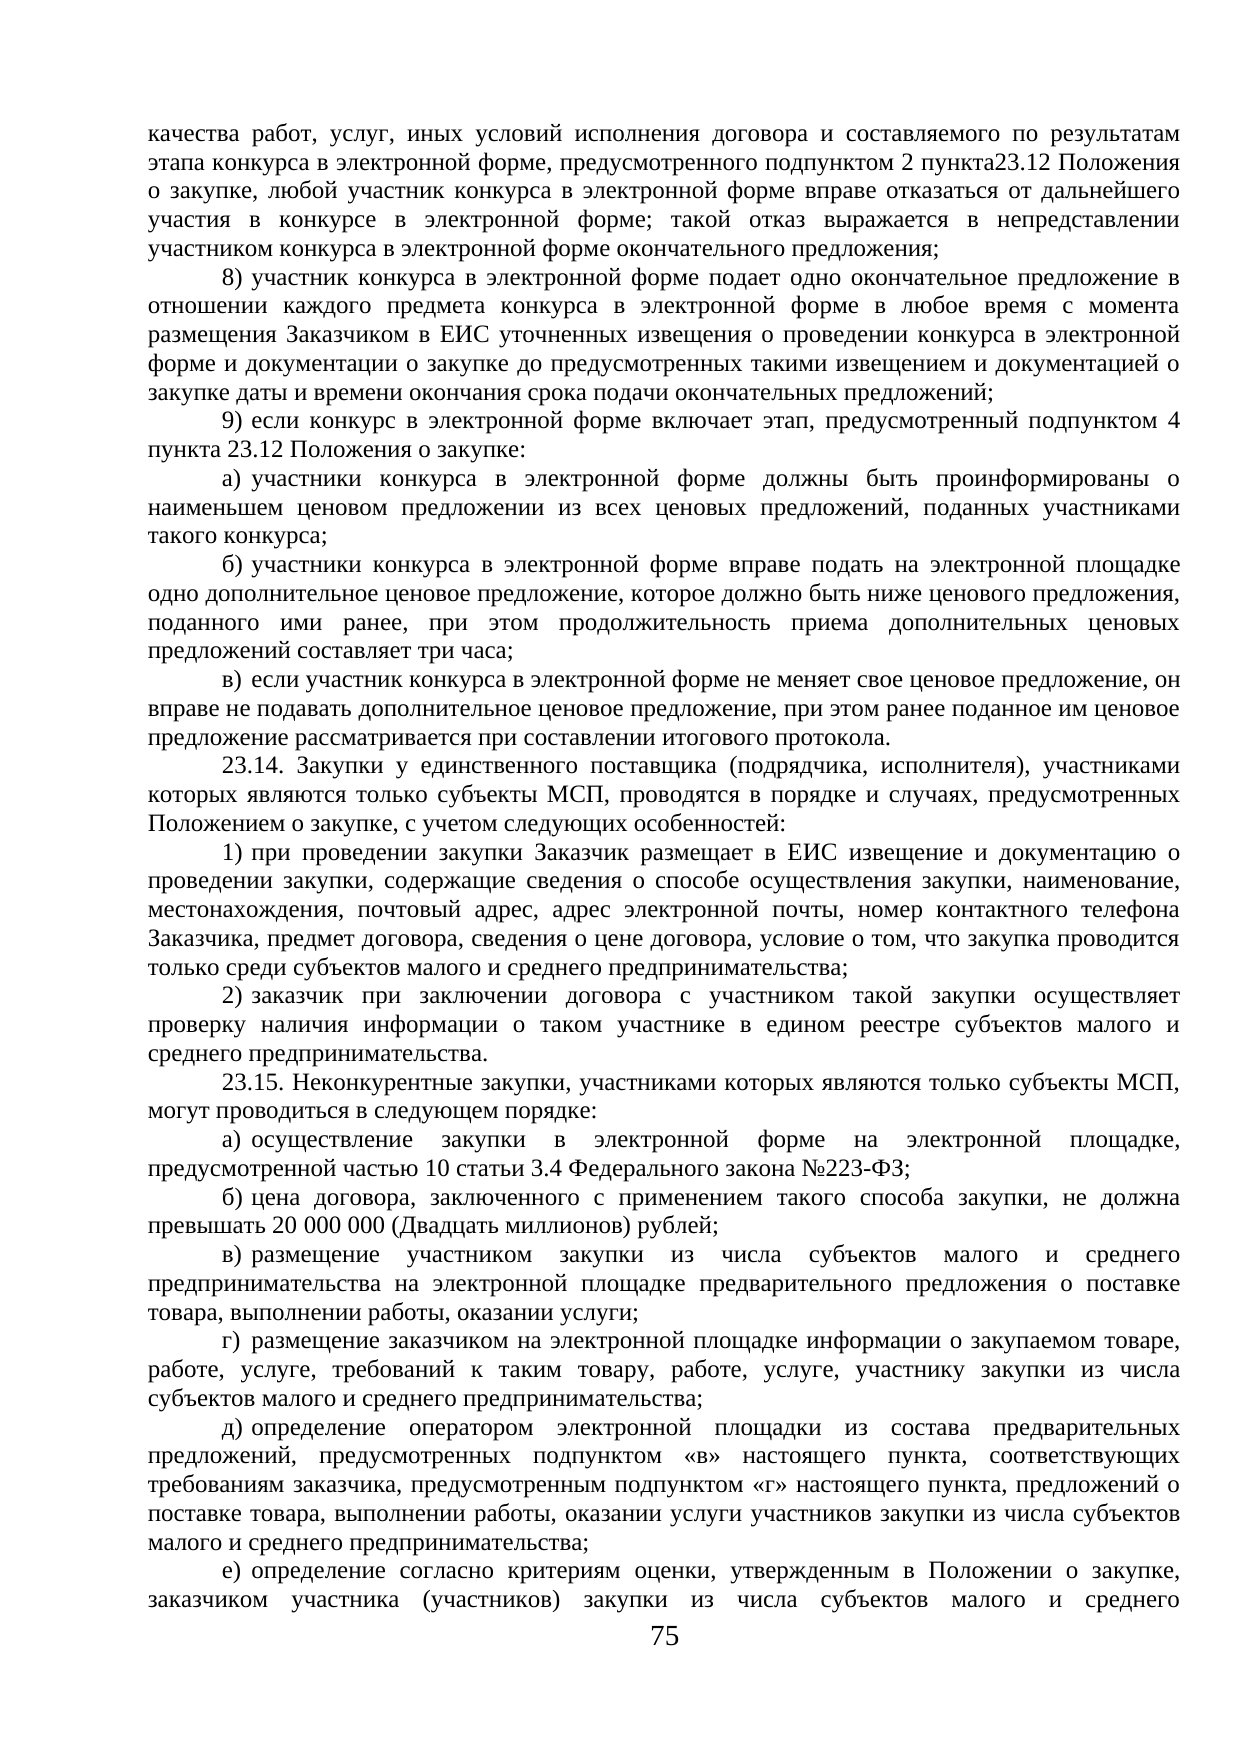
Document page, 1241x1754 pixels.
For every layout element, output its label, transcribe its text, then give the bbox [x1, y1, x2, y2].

text 23.14. Закупки у единственного поставщика (подрядчика, исполнителя), участниками которых являются только субъекты МСП, проводятся в порядке и случаях, предусмотренных Положением о закупке, с учетом следующих особенностей: [148, 751, 1181, 837]
list определение оператором электронной площадки из состава предварительных предложений, предусмотренных подпунктом «в» настоящего пункта, соответствующих требованиям заказчика, предусмотренным подпунктом «г» настоящего пункта, предложений о поставке товара, выполнении работы, оказании услуги участников закупки из числа субъектов малого и среднего предпринимательства; [148, 1412, 1181, 1556]
list участники конкурса в электронной форме вправе подать на электронной площадке одно дополнительное ценовое предложение, которое должно быть ниже ценового предложения, поданного ими ранее, при этом продолжительность приема дополнительных ценовых предложений составляет три часа; [148, 549, 1181, 664]
list если участник конкурса в электронной форме не меняет свое ценовое предложение, он вправе не подавать дополнительное ценовое предложение, при этом ранее поданное им ценовое предложение рассматривается при составлении итогового протокола. [148, 664, 1181, 751]
list размещение заказчиком на электронной площадке информации о закупаемом товаре, работе, услуге, требований к таким товару, работе, услуге, участнику закупки из числа субъектов малого и среднего предпринимательства; [148, 1326, 1181, 1412]
list осуществление закупки в электронной форме на электронной площадке, предусмотренной частью 10 статьи 3.4 Федерального закона №223-ФЗ; [148, 1124, 1181, 1182]
text 23.15. Неконкурентные закупки, участниками которых являются только субъекты МСП, могут проводиться в следующем порядке: [148, 1067, 1181, 1124]
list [148, 1556, 1181, 1613]
list цена договора, заключенного с применением такого способа закупки, не должна превышать 20 000 000 (Двадцать миллионов) рублей; [148, 1182, 1181, 1239]
list заказчик при заключении договора с участником такой закупки осуществляет проверку наличия информации о таком участнике в едином реестре субъектов малого и среднего предпринимательства. [148, 981, 1181, 1067]
list участник конкурса в электронной форме подает одно окончательное предложение в отношении каждого предмета конкурса в электронной форме в любое время с момента размещения Заказчиком в ЕИС уточненных извещения о проведении конкурса в электронной форме и документации о закупке до предусмотренных такими извещением и документацией о закупке даты и времени окончания срока подачи окончательных предложений; [148, 262, 1181, 406]
list размещение участником закупки из числа субъектов малого и среднего предпринимательства на электронной площадке предварительного предложения о поставке товара, выполнении работы, оказании услуги; [148, 1239, 1181, 1326]
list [148, 118, 1181, 262]
list при проведении закупки Заказчик размещает в ЕИС извещение и документацию о проведении закупки, содержащие сведения о способе осуществления закупки, наименование, местонахождения, почтовый адрес, адрес электронной почты, номер контактного телефона Заказчика, предмет договора, сведения о цене договора, условие о том, что закупка проводится только среди субъектов малого и среднего предпринимательства; [148, 837, 1181, 981]
list участники конкурса в электронной форме должны быть проинформированы о наименьшем ценовом предложении из всех ценовых предложений, поданных участниками такого конкурса; [148, 463, 1181, 549]
list если конкурс в электронной форме включает этап, предусмотренный подпунктом 4 пункта 23.12 Положения о закупке: [148, 406, 1181, 463]
